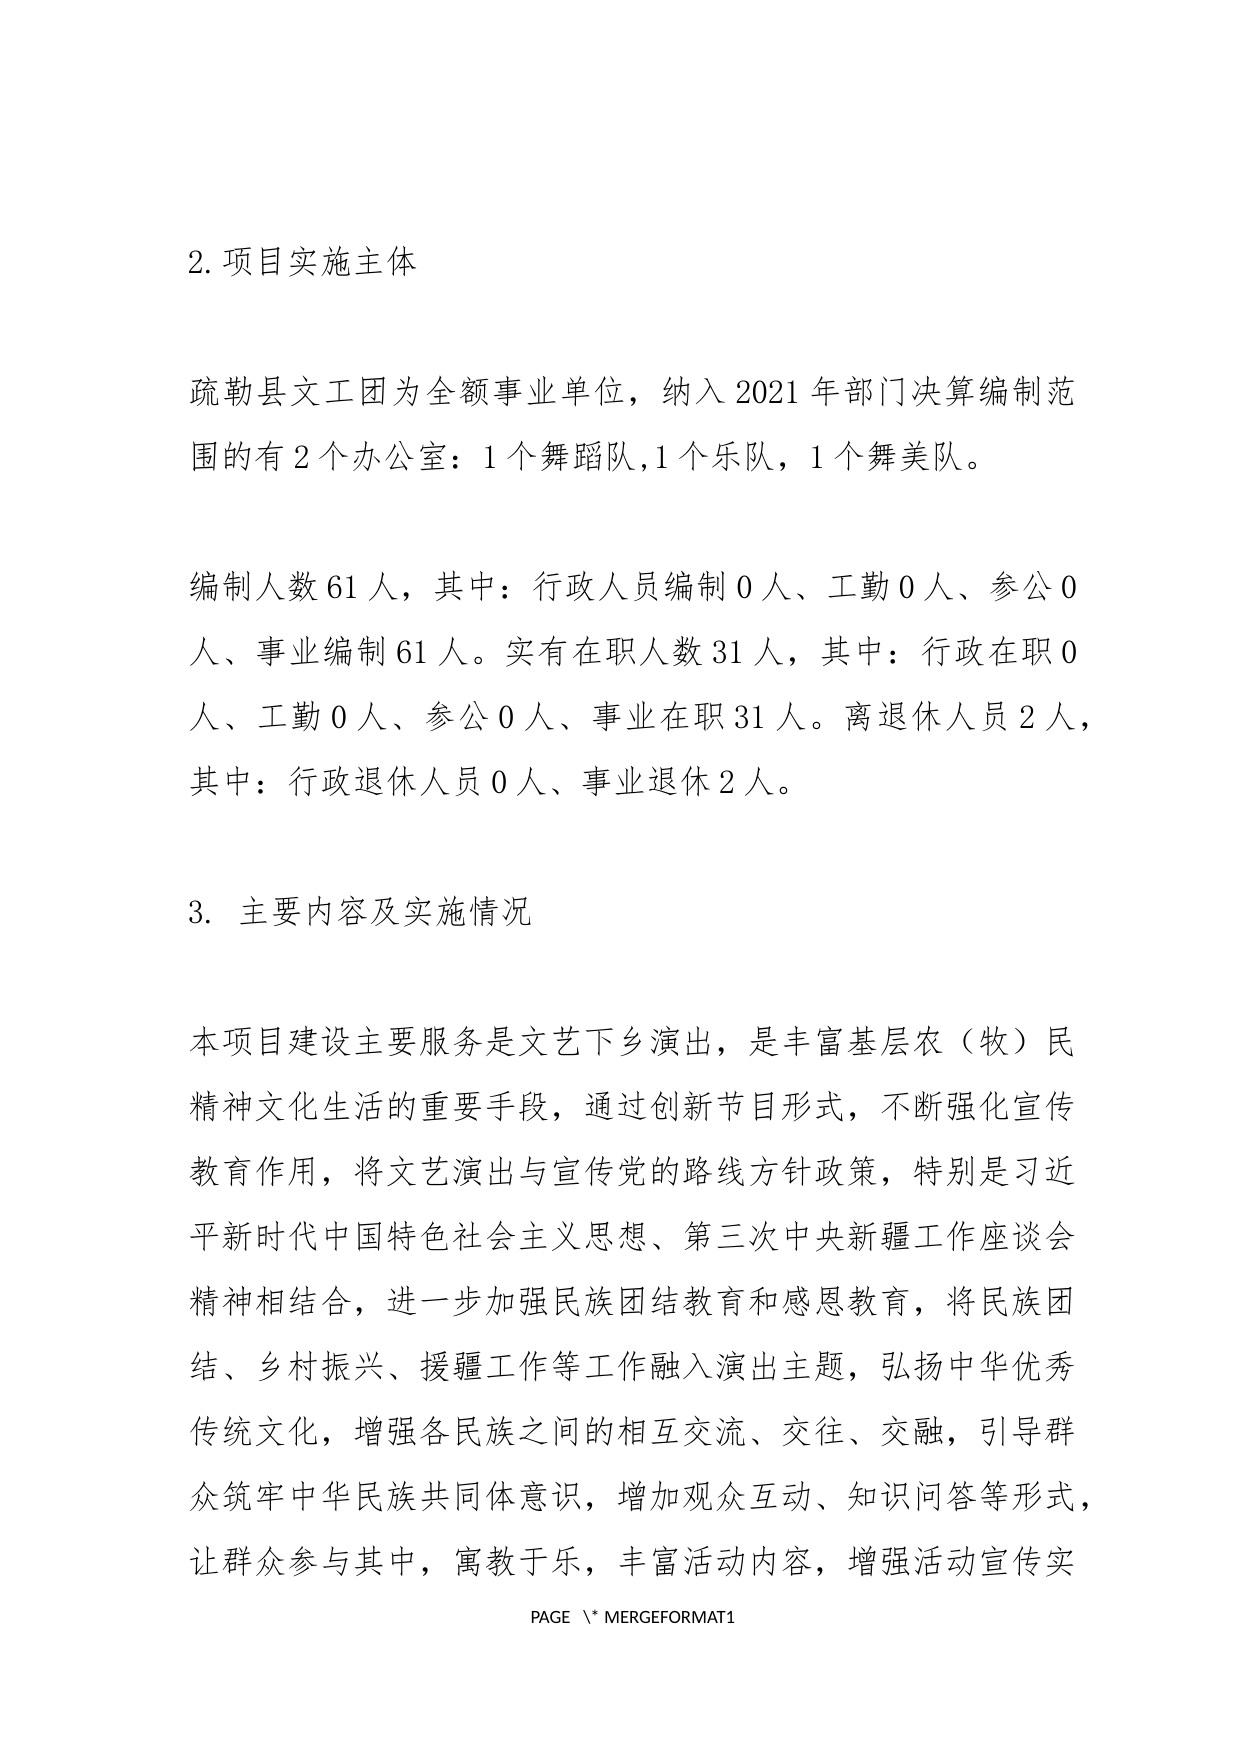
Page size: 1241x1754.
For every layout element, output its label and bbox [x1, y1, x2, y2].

text [187, 162, 1078, 1592]
